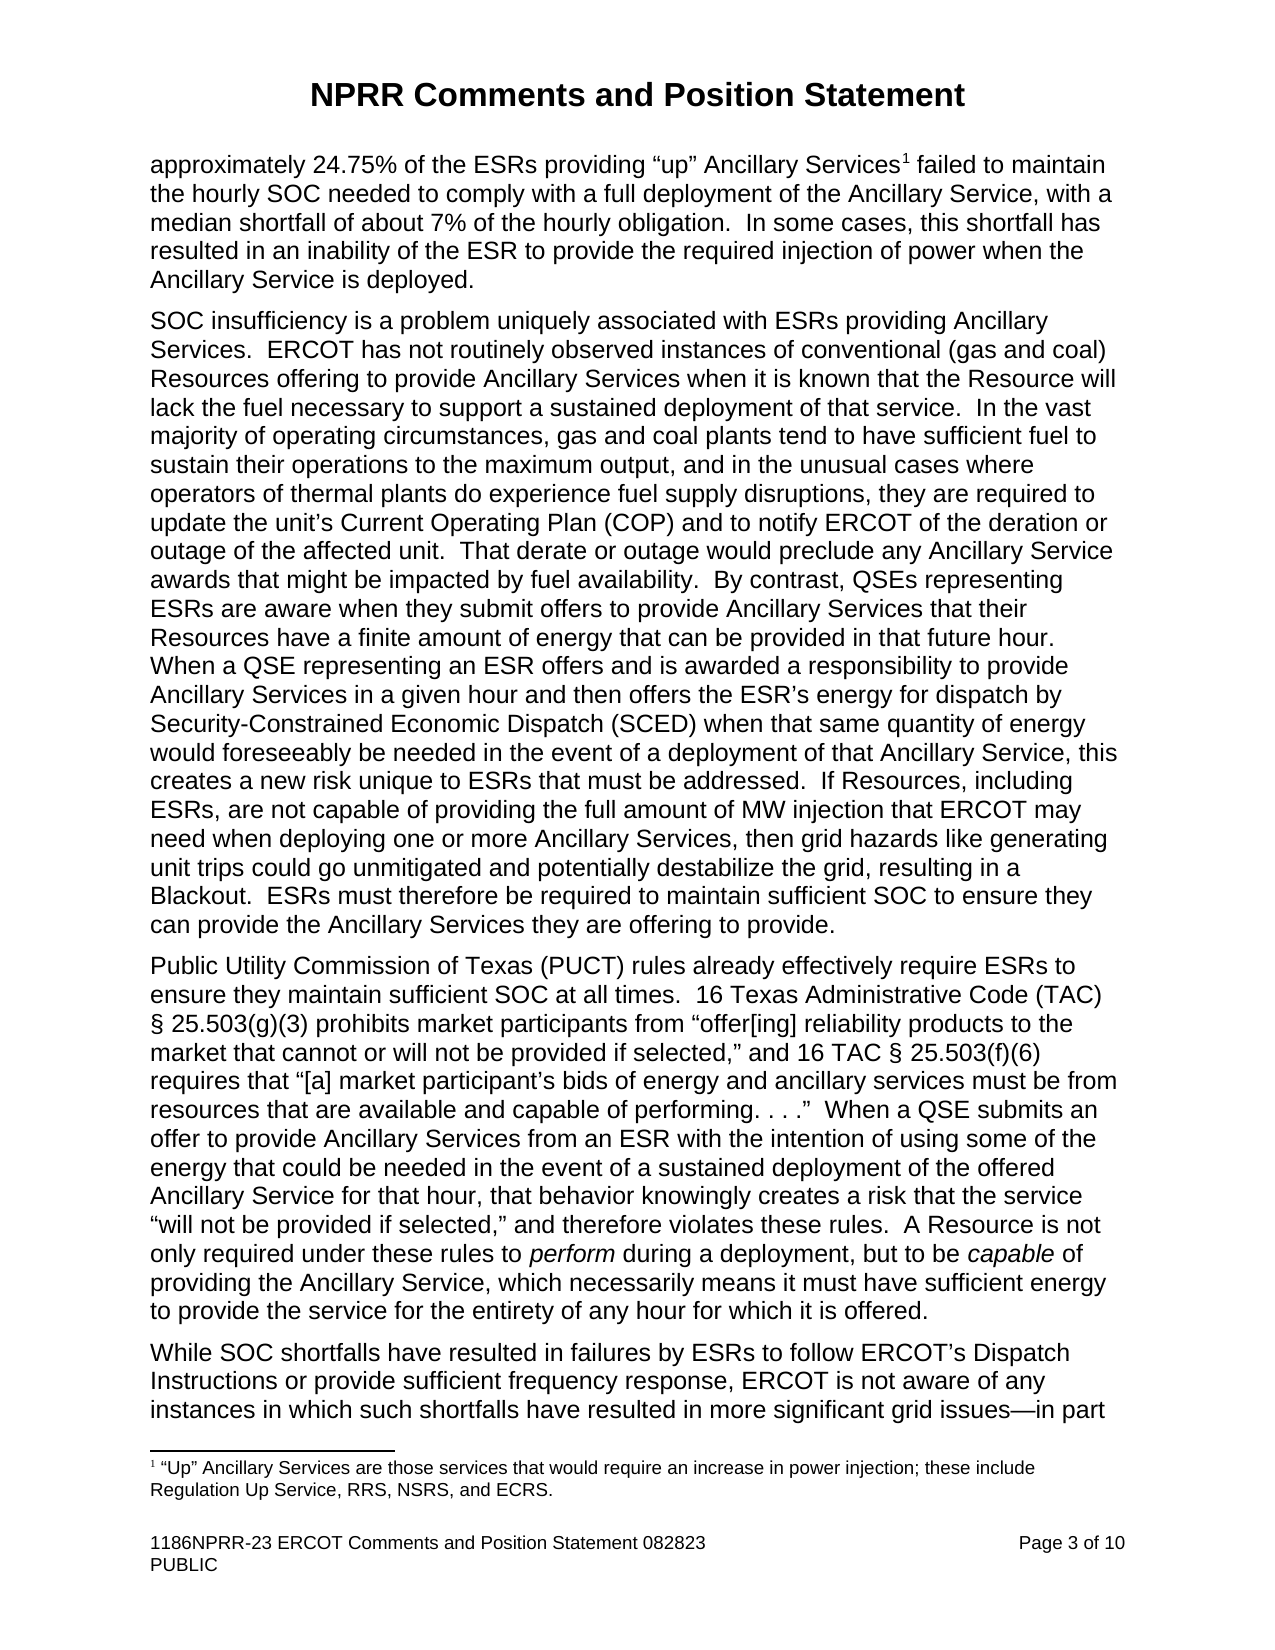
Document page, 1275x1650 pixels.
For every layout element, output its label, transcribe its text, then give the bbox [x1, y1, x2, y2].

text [150, 150, 1125, 294]
text Public Utility Commission of Texas (PUCT) rules already effectively require ESRs to ensure they maintain sufficient SOC at all times. 16 Texas Administrative Code (TAC) § 25.503(g)(3) prohibits market participants from “offer[ing] reliability products to the market that cannot or will not be provided if selected,” and 16 TAC § 25.503(f)(6) requires that “[a] market participant’s bids of energy and ancillary services must be from resources that are available and capable of performing. . . .” When a QSE submits an offer to provide Ancillary Services from an ESR with the intention of using some of the energy that could be needed in the event of a sustained deployment of the offered Ancillary Service for that hour, that behavior knowingly creates a risk that the service “will not be provided if selected,” and therefore violates these rules. A Resource is not only required under these rules to perform during a deployment, but to be capable of providing the Ancillary Service, which necessarily means it must have sufficient energy to provide the service for the entirety of any hour for which it is offered. [150, 951, 1125, 1325]
text SOC insufficiency is a problem uniquely associated with ESRs providing Ancillary Services. ERCOT has not routinely observed instances of conventional (gas and coal) Resources offering to provide Ancillary Services when it is known that the Resource will lack the fuel necessary to support a sustained deployment of that service. In the vast majority of operating circumstances, gas and coal plants tend to have sufficient fuel to sustain their operations to the maximum output, and in the unusual cases where operators of thermal plants do experience fuel supply disruptions, they are required to update the unit’s Current Operating Plan (COP) and to notify ERCOT of the deration or outage of the affected unit. That derate or outage would preclude any Ancillary Service awards that might be impacted by fuel availability. By contrast, QSEs representing ESRs are aware when they submit offers to provide Ancillary Services that their Resources have a finite amount of energy that can be provided in that future hour. When a QSE representing an ESR offers and is awarded a responsibility to provide Ancillary Services in a given hour and then offers the ESR’s energy for dispatch by Security-Constrained Economic Dispatch (SCED) when that same quantity of energy would foreseeably be needed in the event of a deployment of that Ancillary Service, this creates a new risk unique to ESRs that must be addressed. If Resources, including ESRs, are not capable of providing the full amount of MW injection that ERCOT may need when deploying one or more Ancillary Services, then grid hazards like generating unit trips could go unmitigated and potentially destabilize the grid, resulting in a Blackout. ESRs must therefore be required to maintain sufficient SOC to ensure they can provide the Ancillary Services they are offering to provide. [150, 306, 1125, 939]
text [150, 1337, 1125, 1424]
